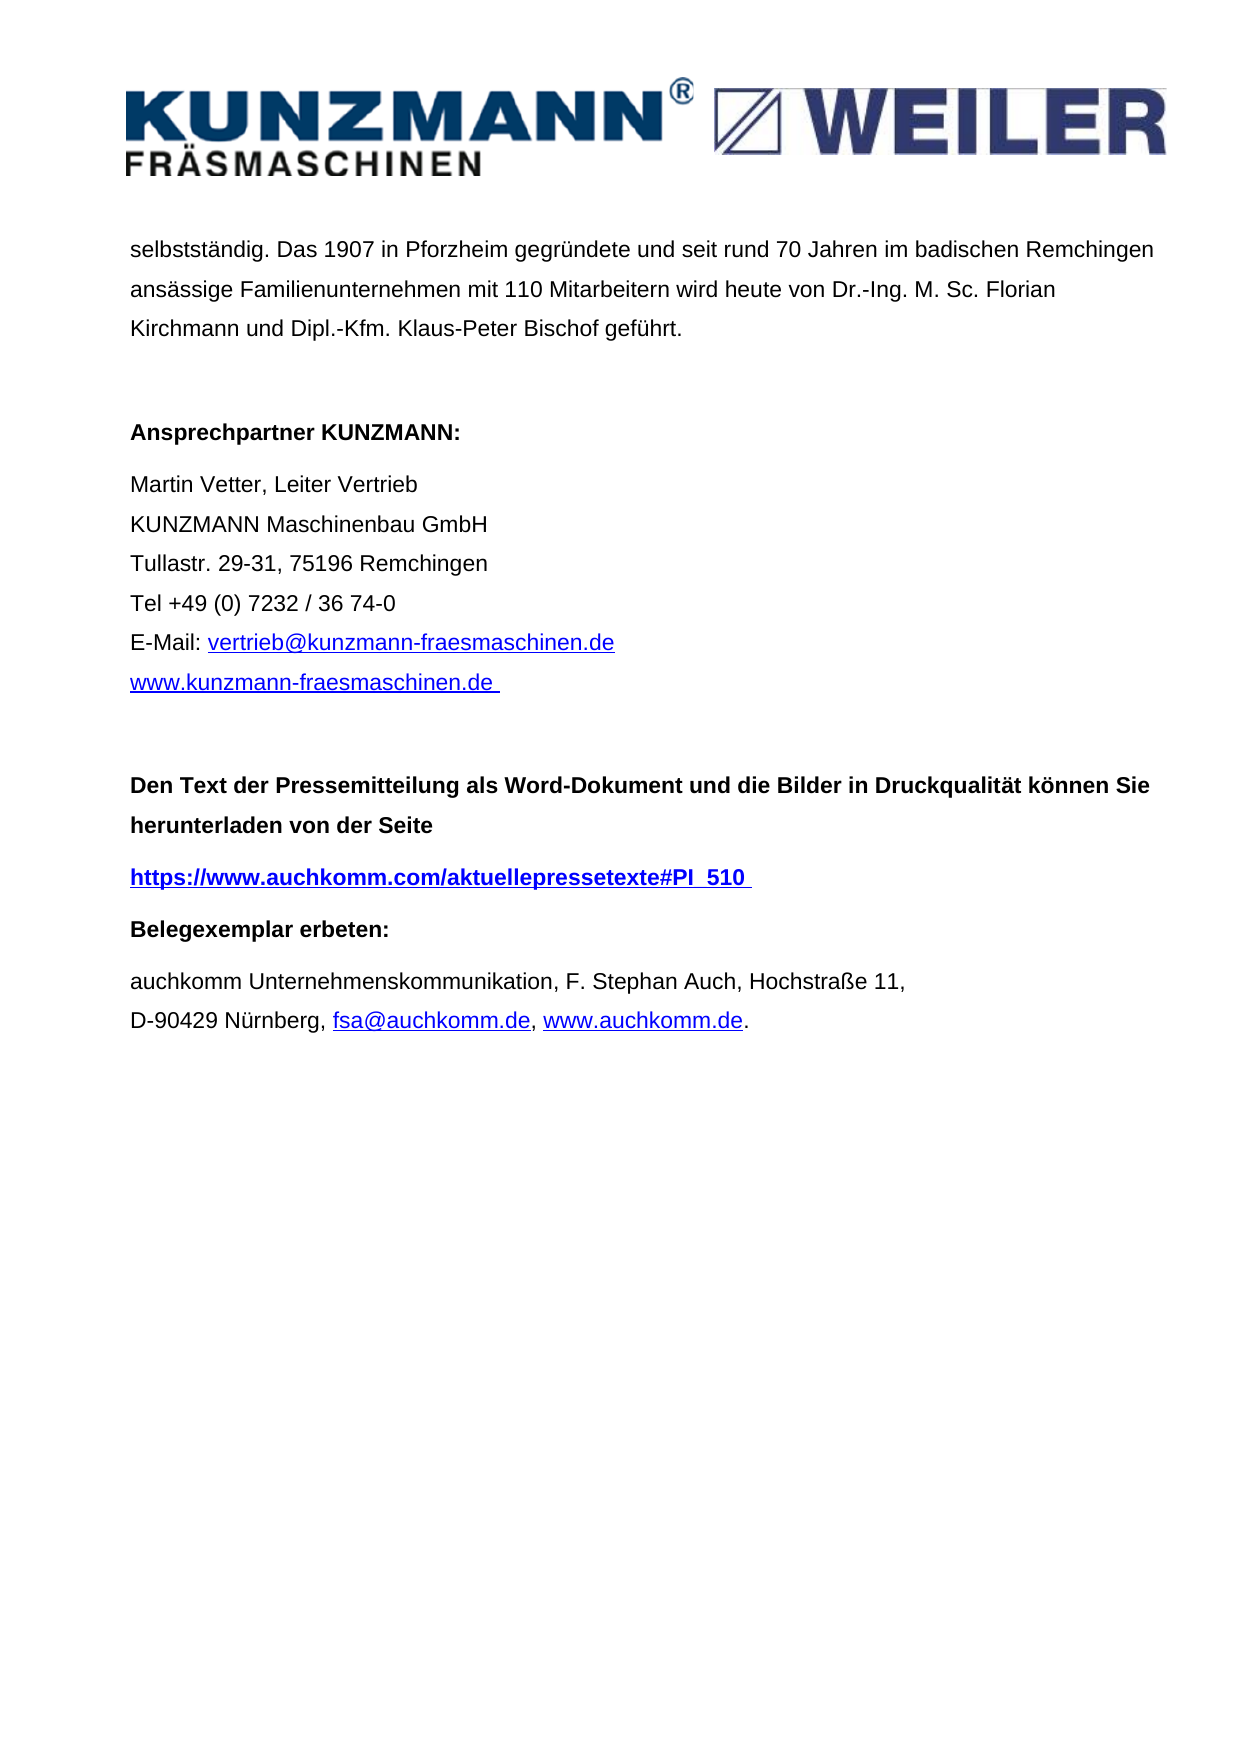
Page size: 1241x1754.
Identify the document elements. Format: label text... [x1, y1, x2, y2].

text auchkomm Unternehmenskommunikation, F. Stephan Auch, Hochstraße 11, D-90429 Nürnberg, fsa@auchkomm.de, www.auchkomm.de. [130, 968, 1167, 1034]
text Den Text der Pressemitteilung als Word-Dokument und die Bilder in Druckqualität können Sie herunterladen von der Seite [130, 772, 1167, 838]
text Martin Vetter, Leiter Vertrieb KUNZMANN Maschinenbau GmbH Tullastr. 29-31, 75196 Remchingen Tel +49 (0) 7232 / 36 74-0 E-Mail: vertrieb@kunzmann-fraesmaschinen.de www.kunzmann-fraesmaschinen.de [130, 471, 1167, 695]
picture [124, 77, 694, 175]
text Ansprechpartner KUNZMANN: [130, 419, 1167, 446]
picture [714, 88, 1167, 155]
text Belegexemplar erbeten: [130, 916, 1167, 942]
text https://www.auchkomm.com/aktuellepressetexte#PI_510 [130, 864, 1167, 890]
